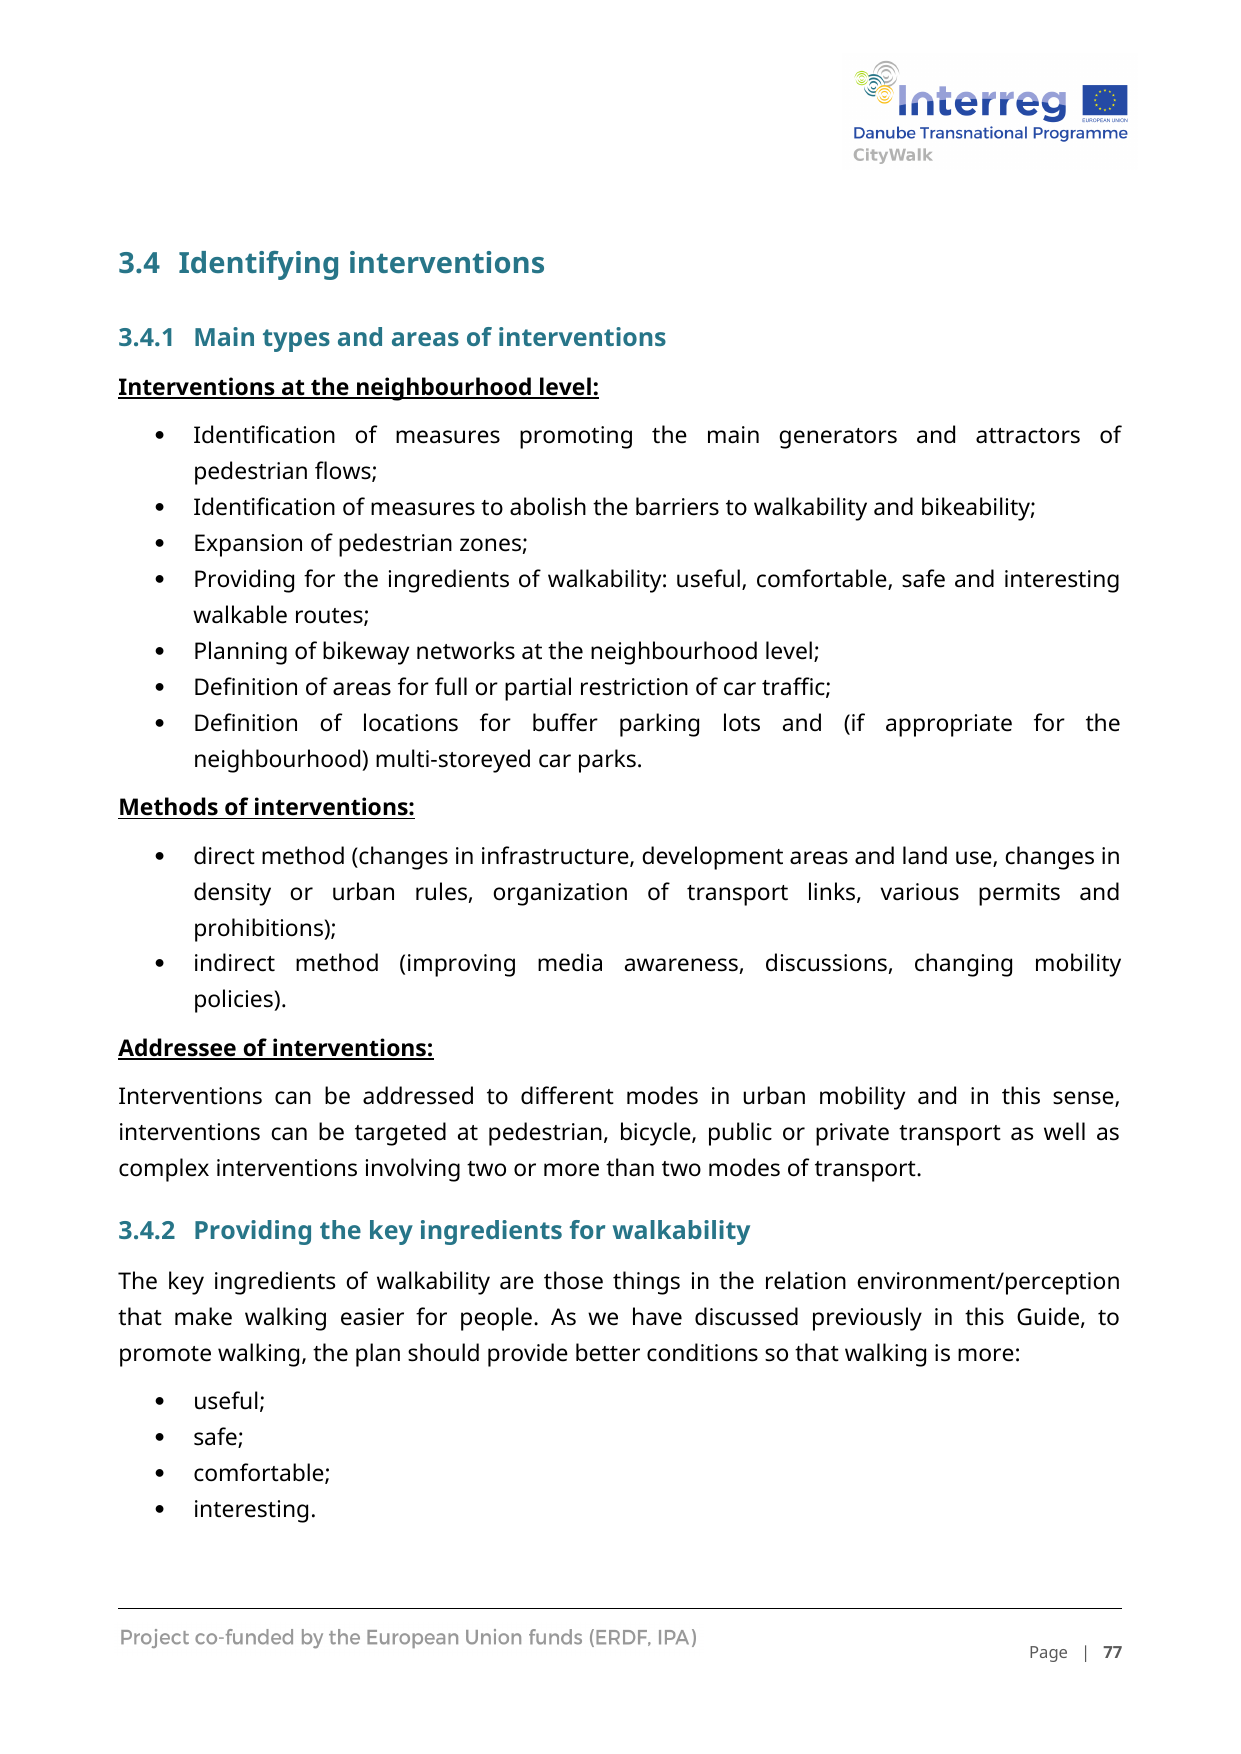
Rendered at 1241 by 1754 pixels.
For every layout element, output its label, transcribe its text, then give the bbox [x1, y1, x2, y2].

list indirect method (improving media awareness, discussions, changing mobility policies). [156, 947, 1122, 1014]
text Methods of interventions: [118, 791, 1122, 822]
text The key ingredients of walkability are those things in the relation environment/perception that make walking easier for people. As we have discussed previously in this Guide, to promote walking, the plan should provide better conditions so that walking is more: [118, 1265, 1122, 1368]
picture [113, 1622, 704, 1656]
subtitle Identifying interventions [118, 242, 1122, 282]
list Identification of measures promoting the main generators and attractors of pedestrian flows; [156, 419, 1122, 486]
subtitle Main types and areas of interventions [118, 319, 1122, 353]
picture [842, 53, 1138, 170]
list Identification of measures to abolish the barriers to walkability and bikeability; [156, 491, 1122, 522]
text Interventions at the neighbourhood level: [118, 371, 1122, 402]
list Planning of bikeway networks at the neighbourhood level; [156, 635, 1122, 666]
text Interventions can be addressed to different modes in urban mobility and in this sense, interventions can be targeted at pedestrian, bicycle, public or private transport as well as complex interventions involving two or more than two modes of transport. [118, 1080, 1122, 1183]
text Addressee of interventions: [118, 1032, 1122, 1063]
list direct method (changes in infrastructure, development areas and land use, changes in density or urban rules, organization of transport links, various permits and prohibitions); [156, 839, 1122, 943]
list Definition of locations for buffer parking lots and (if appropriate for the neighbourhood) multi-storeyed car parks. [156, 707, 1122, 774]
list Expansion of pedestrian zones; [156, 527, 1122, 558]
list Definition of areas for full or partial restriction of car traffic; [156, 671, 1122, 702]
list comfortable; [156, 1457, 1122, 1488]
list useful; [156, 1385, 1122, 1416]
list interesting. [156, 1493, 1122, 1524]
subtitle Providing the key ingredients for walkability [118, 1213, 1122, 1247]
list Providing for the ingredients of walkability: useful, comfortable, safe and interesting walkable routes; [156, 563, 1122, 630]
list safe; [156, 1421, 1122, 1452]
